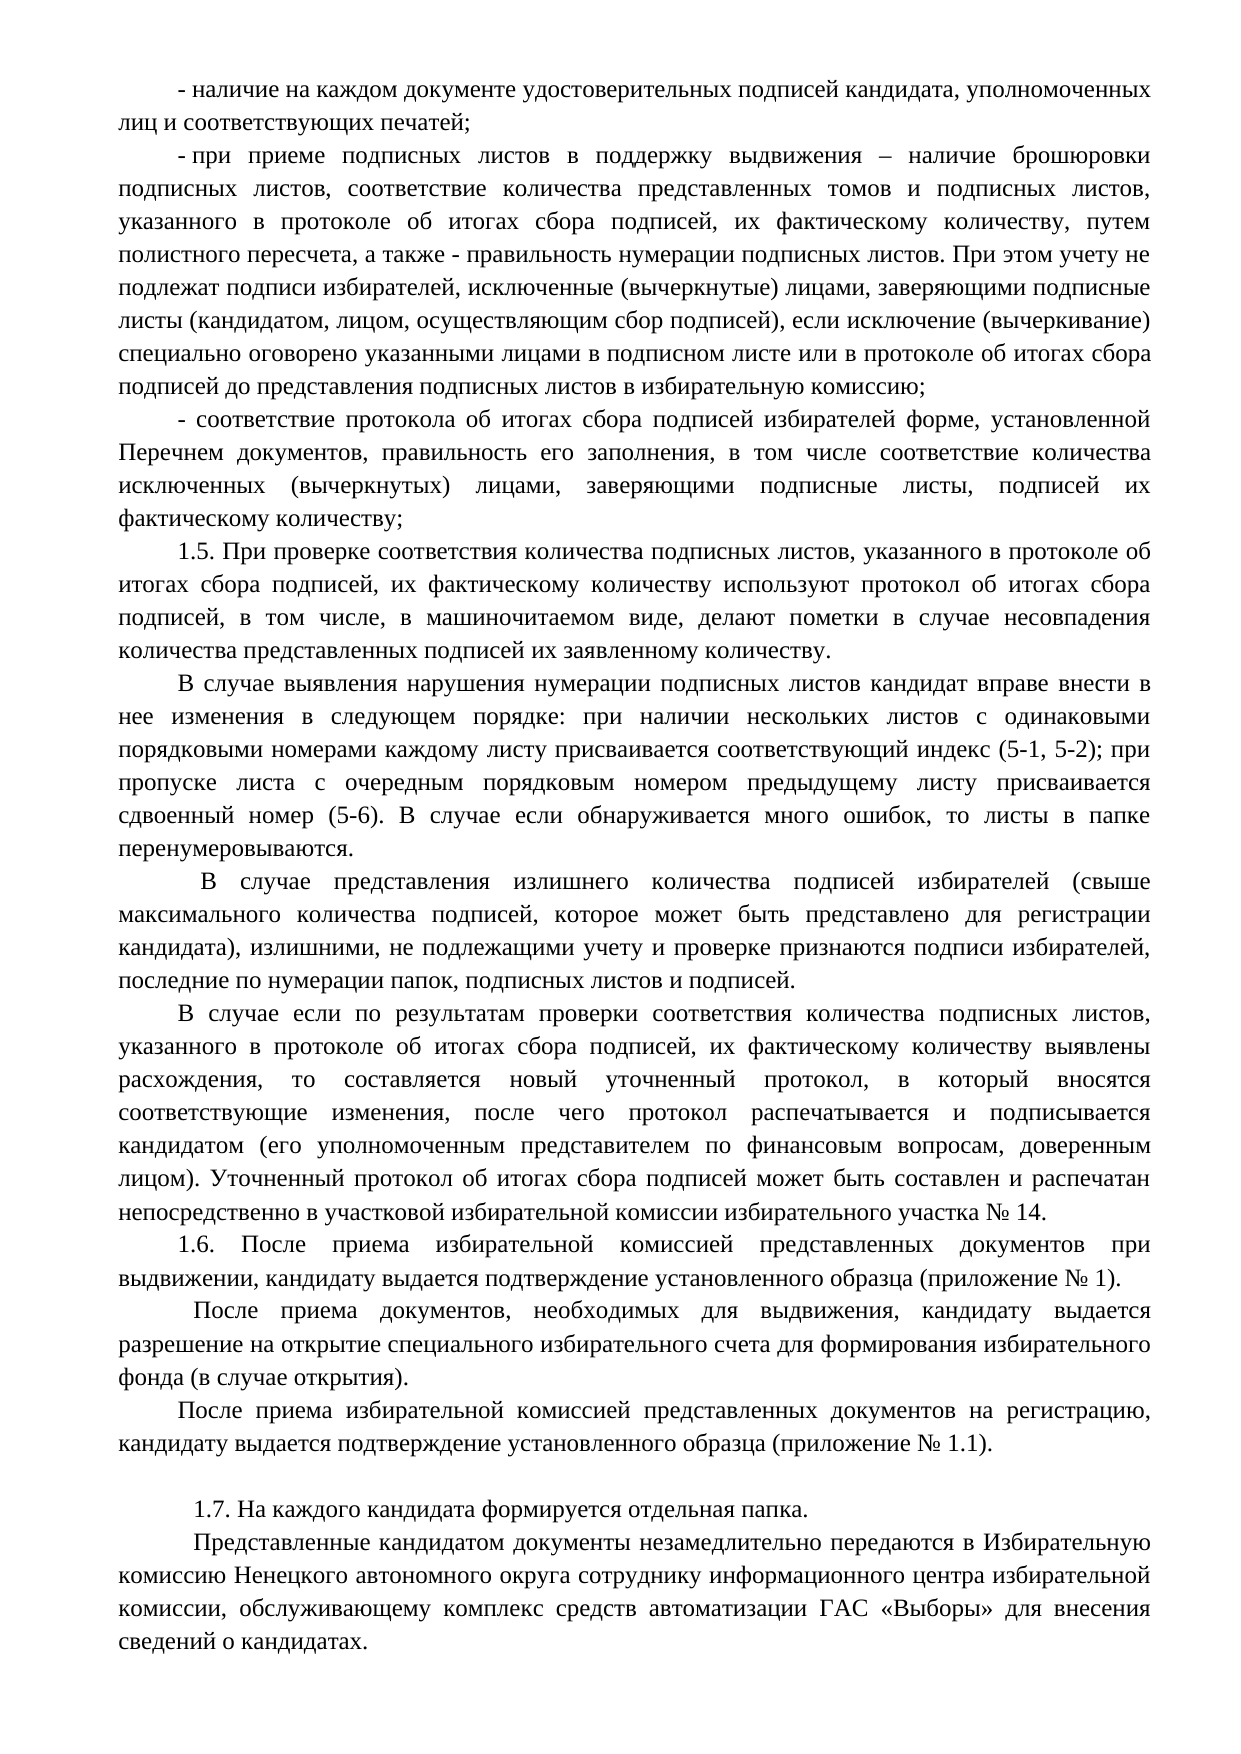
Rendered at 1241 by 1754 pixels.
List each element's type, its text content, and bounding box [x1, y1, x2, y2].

text 1.6. После приема избирательной комиссией представленных документов при выдвижении, кандидату выдается подтверждение установленного образца (приложение № 1). [118, 1229, 1152, 1291]
text 1.5. При проверке соответствия количества подписных листов, указанного в протоколе об итогах сбора подписей, их фактическому количеству используют протокол об итогах сбора подписей, в том числе, в машиночитаемом виде, делают пометки в случае несовпадения количества представленных подписей их заявленному количеству. [118, 536, 1152, 664]
text 1.7. На каждого кандидата формируется отдельная папка. [118, 1494, 1152, 1522]
text В случае если по результатам проверки соответствия количества подписных листов, указанного в протоколе об итогах сбора подписей, их фактическому количеству выявлены расхождения, то составляется новый уточненный протокол, в который вносятся соответствующие изменения, после чего протокол распечатывается и подписывается кандидатом (его уполномоченным представителем по финансовым вопросам, доверенным лицом). Уточненный протокол об итогах сбора подписей может быть составлен и распечатан непосредственно в участковой избирательной комиссии избирательного участка № 14. [118, 998, 1152, 1225]
text После приема документов, необходимых для выдвижения, кандидату выдается разрешение на открытие специального избирательного счета для формирования избирательного фонда (в случае открытия). [118, 1296, 1152, 1390]
text - соответствие протокола об итогах сбора подписей избирателей форме, установленной Перечнем документов, правильность его заполнения, в том числе соответствие количества исключенных (вычеркнутых) лицами, заверяющими подписные листы, подписей их фактическому количеству; [118, 404, 1152, 532]
text После приема избирательной комиссией представленных документов на регистрацию, кандидату выдается подтверждение установленного образца (приложение № 1.1). [118, 1395, 1152, 1456]
text Представленные кандидатом документы незамедлительно передаются в Избирательную комиссию Ненецкого автономного округа сотруднику информационного центра избирательной комиссии, обслуживающему комплекс средств автоматизации ГАС «Выборы» для внесения сведений о кандидатах. [118, 1527, 1152, 1654]
text - наличие на каждом документе удостоверительных подписей кандидата, уполномоченных лиц и соответствующих печатей; [118, 74, 1152, 136]
text В случае выявления нарушения нумерации подписных листов кандидат вправе внести в нее изменения в следующем порядке: при наличии нескольких листов с одинаковыми порядковыми номерами каждому листу присваивается соответствующий индекс (5-1, 5-2); при пропуске листа с очередным порядковым номером предыдущему листу присваивается сдвоенный номер (5-6). В случае если обнаруживается много ошибок, то листы в папке перенумеровываются. [118, 668, 1152, 862]
text - при приеме подписных листов в поддержку выдвижения – наличие брошюровки подписных листов, соответствие количества представленных томов и подписных листов, указанного в протоколе об итогах сбора подписей, их фактическому количеству, путем полистного пересчета, а также - правильность нумерации подписных листов. При этом учету не подлежат подписи избирателей, исключенные (вычеркнутые) лицами, заверяющими подписные листы (кандидатом, лицом, осуществляющим сбор подписей), если исключение (вычеркивание) специально оговорено указанными лицами в подписном листе или в протоколе об итогах сбора подписей до представления подписных листов в избирательную комиссию; [118, 140, 1152, 400]
text В случае представления излишнего количества подписей избирателей (свыше максимального количества подписей, которое может быть представлено для регистрации кандидата), излишними, не подлежащими учету и проверке признаются подписи избирателей, последние по нумерации папок, подписных листов и подписей. [118, 866, 1152, 994]
